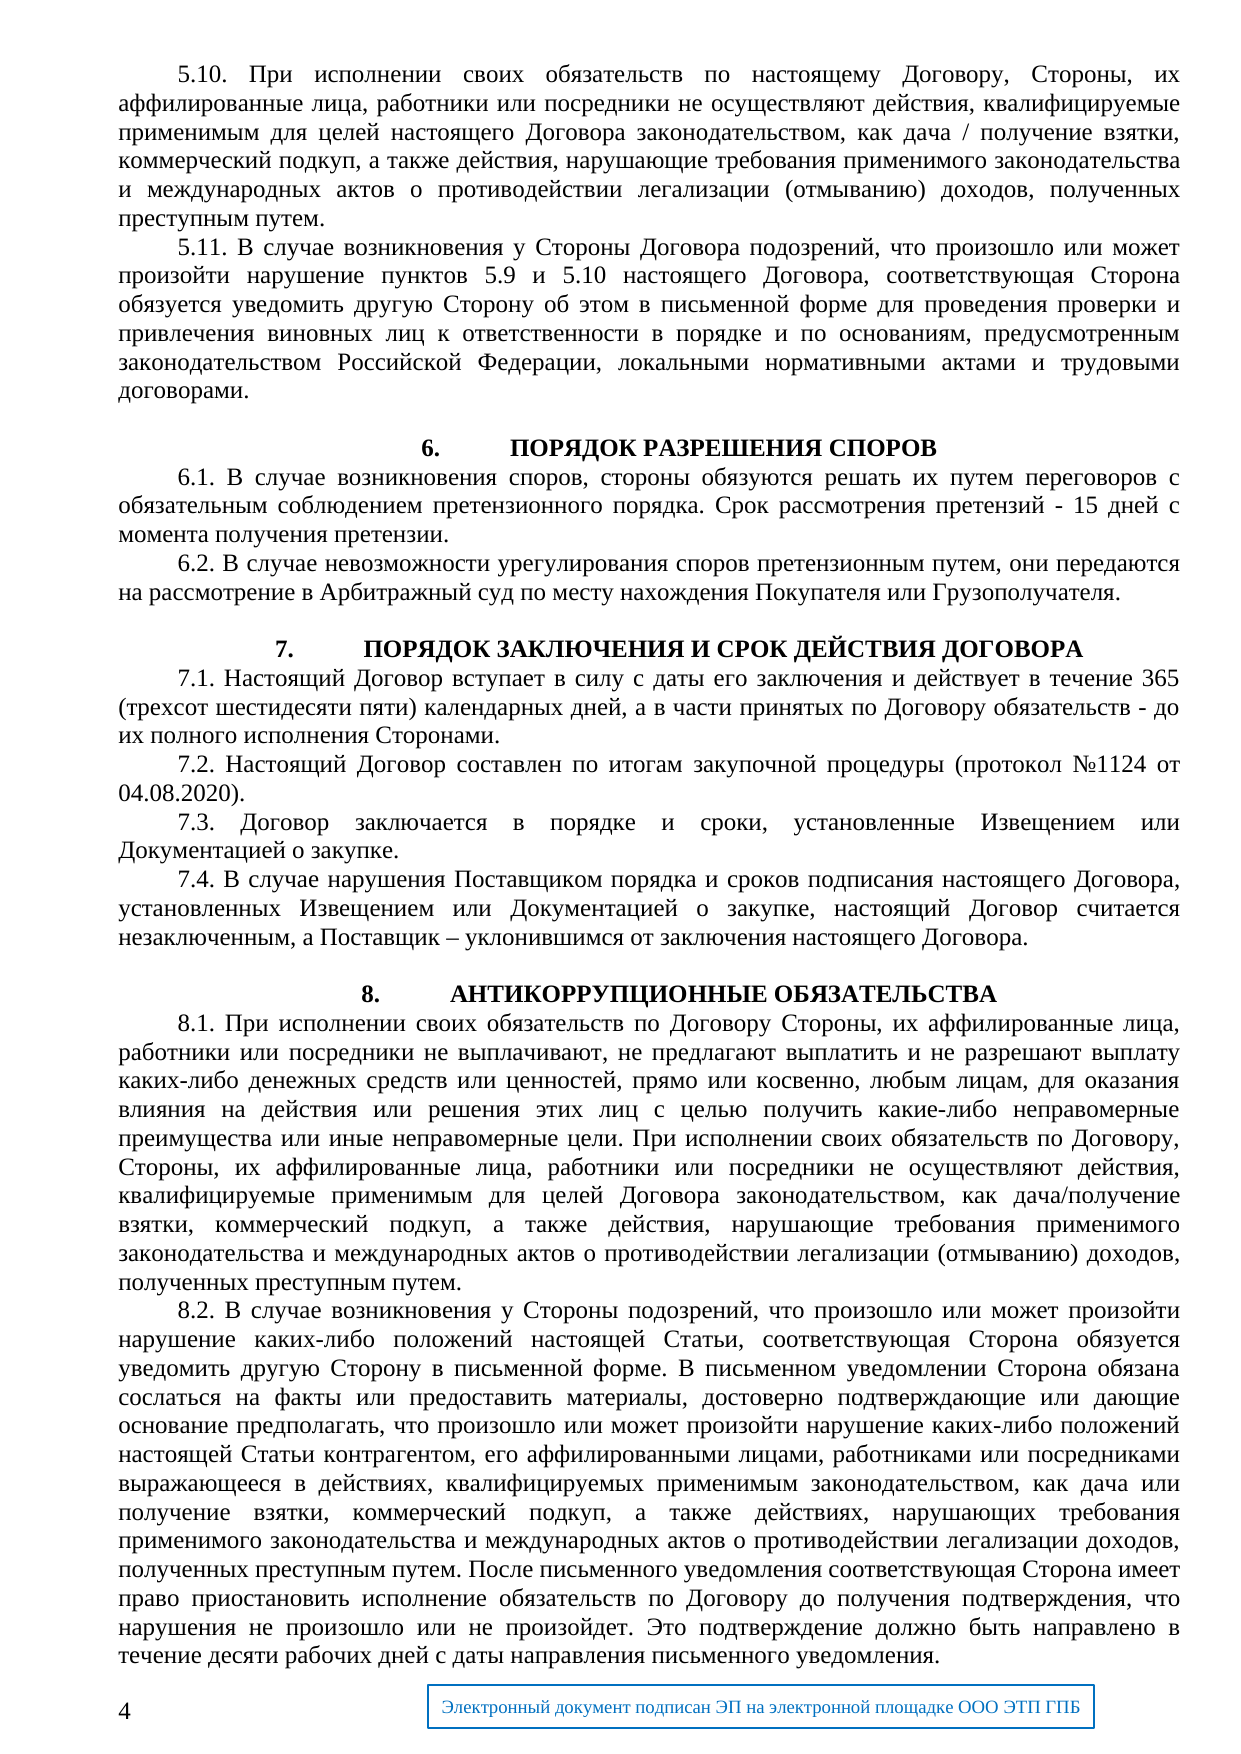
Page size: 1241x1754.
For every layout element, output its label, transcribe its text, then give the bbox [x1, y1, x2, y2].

text 6.2. В случае невозможности урегулирования споров претензионным путем, они передаются на рассмотрение в Арбитражный суд по месту нахождения Покупателя или Грузополучателя. [118, 548, 1181, 605]
list ПОРЯДОК ЗАКЛЮЧЕНИЯ И СРОК ДЕЙСТВИЯ ДОГОВОРА [118, 634, 1181, 663]
text 7.1. Настоящий Договор вступает в силу с даты его заключения и действует в течение 365 (трехсот шестидесяти пяти) календарных дней, а в части принятых по Договору обязательств - до их полного исполнения Сторонами. [118, 663, 1181, 749]
text 5.10. При исполнении своих обязательств по настоящему Договору, Стороны, их аффилированные лица, работники или посредники не осуществляют действия, квалифицируемые применимым для целей настоящего Договора законодательством, как дача / получение взятки, коммерческий подкуп, а также действия, нарушающие требования применимого законодательства и международных актов о противодействии легализации (отмыванию) доходов, полученных преступным путем. [118, 59, 1181, 232]
text 6.1. В случае возникновения споров, стороны обязуются решать их путем переговоров с обязательным соблюдением претензионного порядка. Срок рассмотрения претензий - 15 дней с момента получения претензии. [118, 462, 1181, 548]
text 7.4. В случае нарушения Поставщиком порядка и сроков подписания настоящего Договора, установленных Извещением или Документацией о закупке, настоящий Договор считается незаключенным, а Поставщик – уклонившимся от заключения настоящего Договора. [118, 864, 1181, 950]
text 7.2. Настоящий Договор составлен по итогам закупочной процедуры (протокол №1124 от 04.08.2020). [118, 749, 1181, 807]
text 8.1. При исполнении своих обязательств по Договору Стороны, их аффилированные лица, работники или посредники не выплачивают, не предлагают выплатить и не разрешают выплату каких-либо денежных средств или ценностей, прямо или косвенно, любым лицам, для оказания влияния на действия или решения этих лиц с целью получить какие-либо неправомерные преимущества или иные неправомерные цели. При исполнении своих обязательств по Договору, Стороны, их аффилированные лица, работники или посредники не осуществляют действия, квалифицируемые применимым для целей Договора законодательством, как дача/получение взятки, коммерческий подкуп, а также действия, нарушающие требования применимого законодательства и международных актов о противодействии легализации (отмыванию) доходов, полученных преступным путем. [118, 1008, 1181, 1295]
text 7.3. Договор заключается в порядке и сроки, установленные Извещением или Документацией о закупке. [118, 807, 1181, 864]
list АНТИКОРРУПЦИОННЫЕ ОБЯЗАТЕЛЬСТВА [118, 979, 1181, 1008]
list ПОРЯДОК РАЗРЕШЕНИЯ СПОРОВ [118, 433, 1181, 462]
text 5.11. В случае возникновения у Стороны Договора подозрений, что произошло или может произойти нарушение пунктов 5.9 и 5.10 настоящего Договора, соответствующая Сторона обязуется уведомить другую Сторону об этом в письменной форме для проведения проверки и привлечения виновных лиц к ответственности в порядке и по основаниям, предусмотренным законодательством Российской Федерации, локальными нормативными актами и трудовыми договорами. [118, 232, 1181, 404]
text 8.2. В случае возникновения у Стороны подозрений, что произошло или может произойти нарушение каких-либо положений настоящей Статьи, соответствующая Сторона обязуется уведомить другую Сторону в письменной форме. В письменном уведомлении Сторона обязана сослаться на факты или предоставить материалы, достоверно подтверждающие или дающие основание предполагать, что произошло или может произойти нарушение каких-либо положений настоящей Статьи контрагентом, его аффилированными лицами, работниками или посредниками выражающееся в действиях, квалифицируемых применимым законодательством, как дача или получение взятки, коммерческий подкуп, а также действиях, нарушающих требования применимого законодательства и международных актов о противодействии легализации доходов, полученных преступным путем. После письменного уведомления соответствующая Сторона имеет право приостановить исполнение обязательств по Договору до получения подтверждения, что нарушения не произошло или не произойдет. Это подтверждение должно быть направлено в течение десяти рабочих дней с даты направления письменного уведомления. [118, 1295, 1181, 1669]
